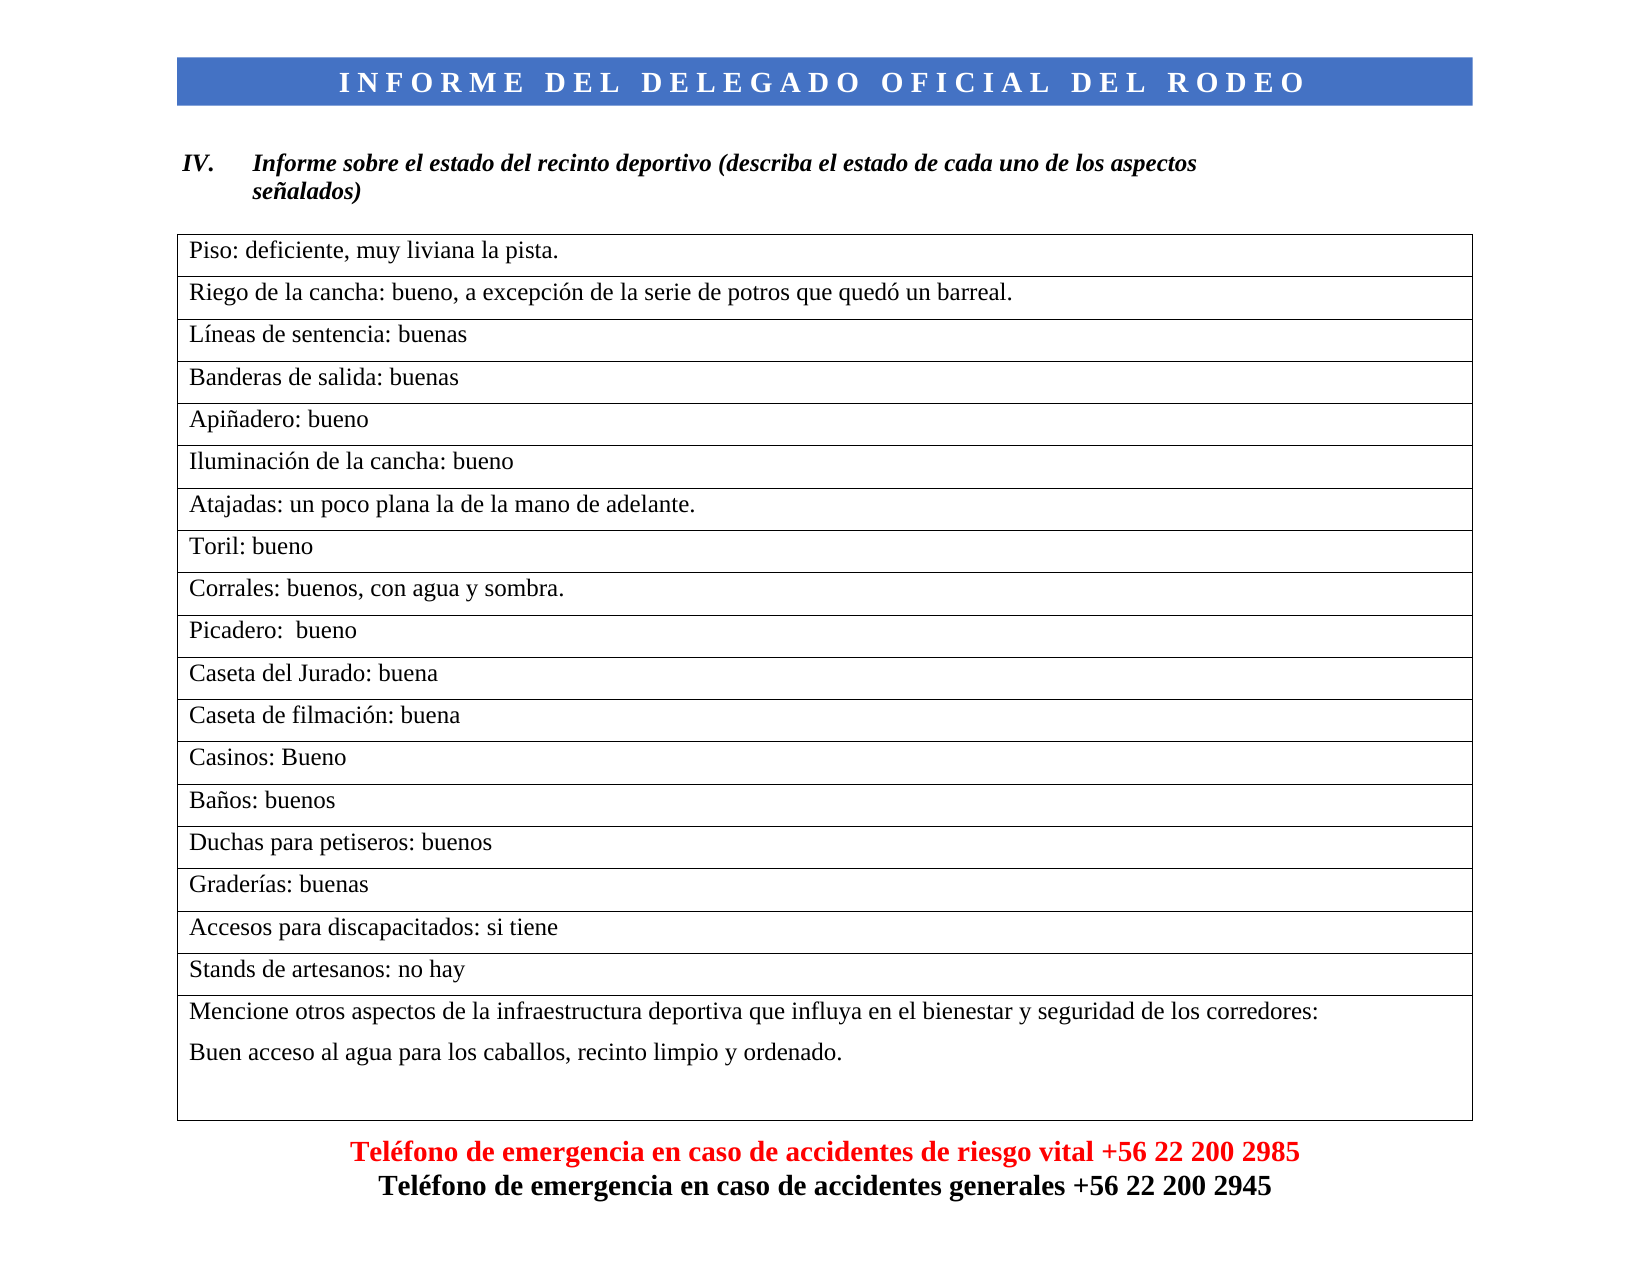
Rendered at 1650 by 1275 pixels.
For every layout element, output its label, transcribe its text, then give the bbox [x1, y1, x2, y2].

table_cell Iluminación de la cancha: bueno [178, 446, 1472, 488]
table_cell Riego de la cancha: bueno, a excepción de la serie de potros que quedó un barreal. [178, 277, 1472, 318]
table_cell Apiñadero: bueno [178, 404, 1472, 445]
table_cell Atajadas: un poco plana la de la mano de adelante. [178, 489, 1472, 530]
table_cell Caseta del Jurado: buena [178, 658, 1472, 699]
table_cell Accesos para discapacitados: si tiene [178, 912, 1472, 953]
table_cell Picadero: bueno [178, 616, 1472, 657]
table_cell Mencione otros aspectos de la infraestructura deportiva que influya en el bienestar y seguridad de los corredores: Buen acceso al agua para los caballos, recinto limpio y ordenado. [178, 996, 1472, 1120]
table_cell Baños: buenos [178, 785, 1472, 826]
table_cell Banderas de salida: buenas [178, 362, 1472, 403]
table_cell Graderías: buenas [178, 869, 1472, 911]
table_cell Caseta de filmación: buena [178, 700, 1472, 741]
table_cell Duchas para petiseros: buenos [178, 827, 1472, 868]
table_cell Casinos: Bueno [178, 742, 1472, 784]
table_cell Líneas de sentencia: buenas [178, 320, 1472, 361]
table_header Piso: deficiente, muy liviana la pista. [178, 235, 1472, 276]
table_cell Toril: bueno [178, 531, 1472, 572]
table_cell Stands de artesanos: no hay [178, 954, 1472, 995]
table_cell Corrales: buenos, con agua y sombra. [178, 573, 1472, 614]
list Informe sobre el estado del recinto deportivo (describa el estado de cada uno de los aspectos señalados) [215, 148, 1266, 205]
